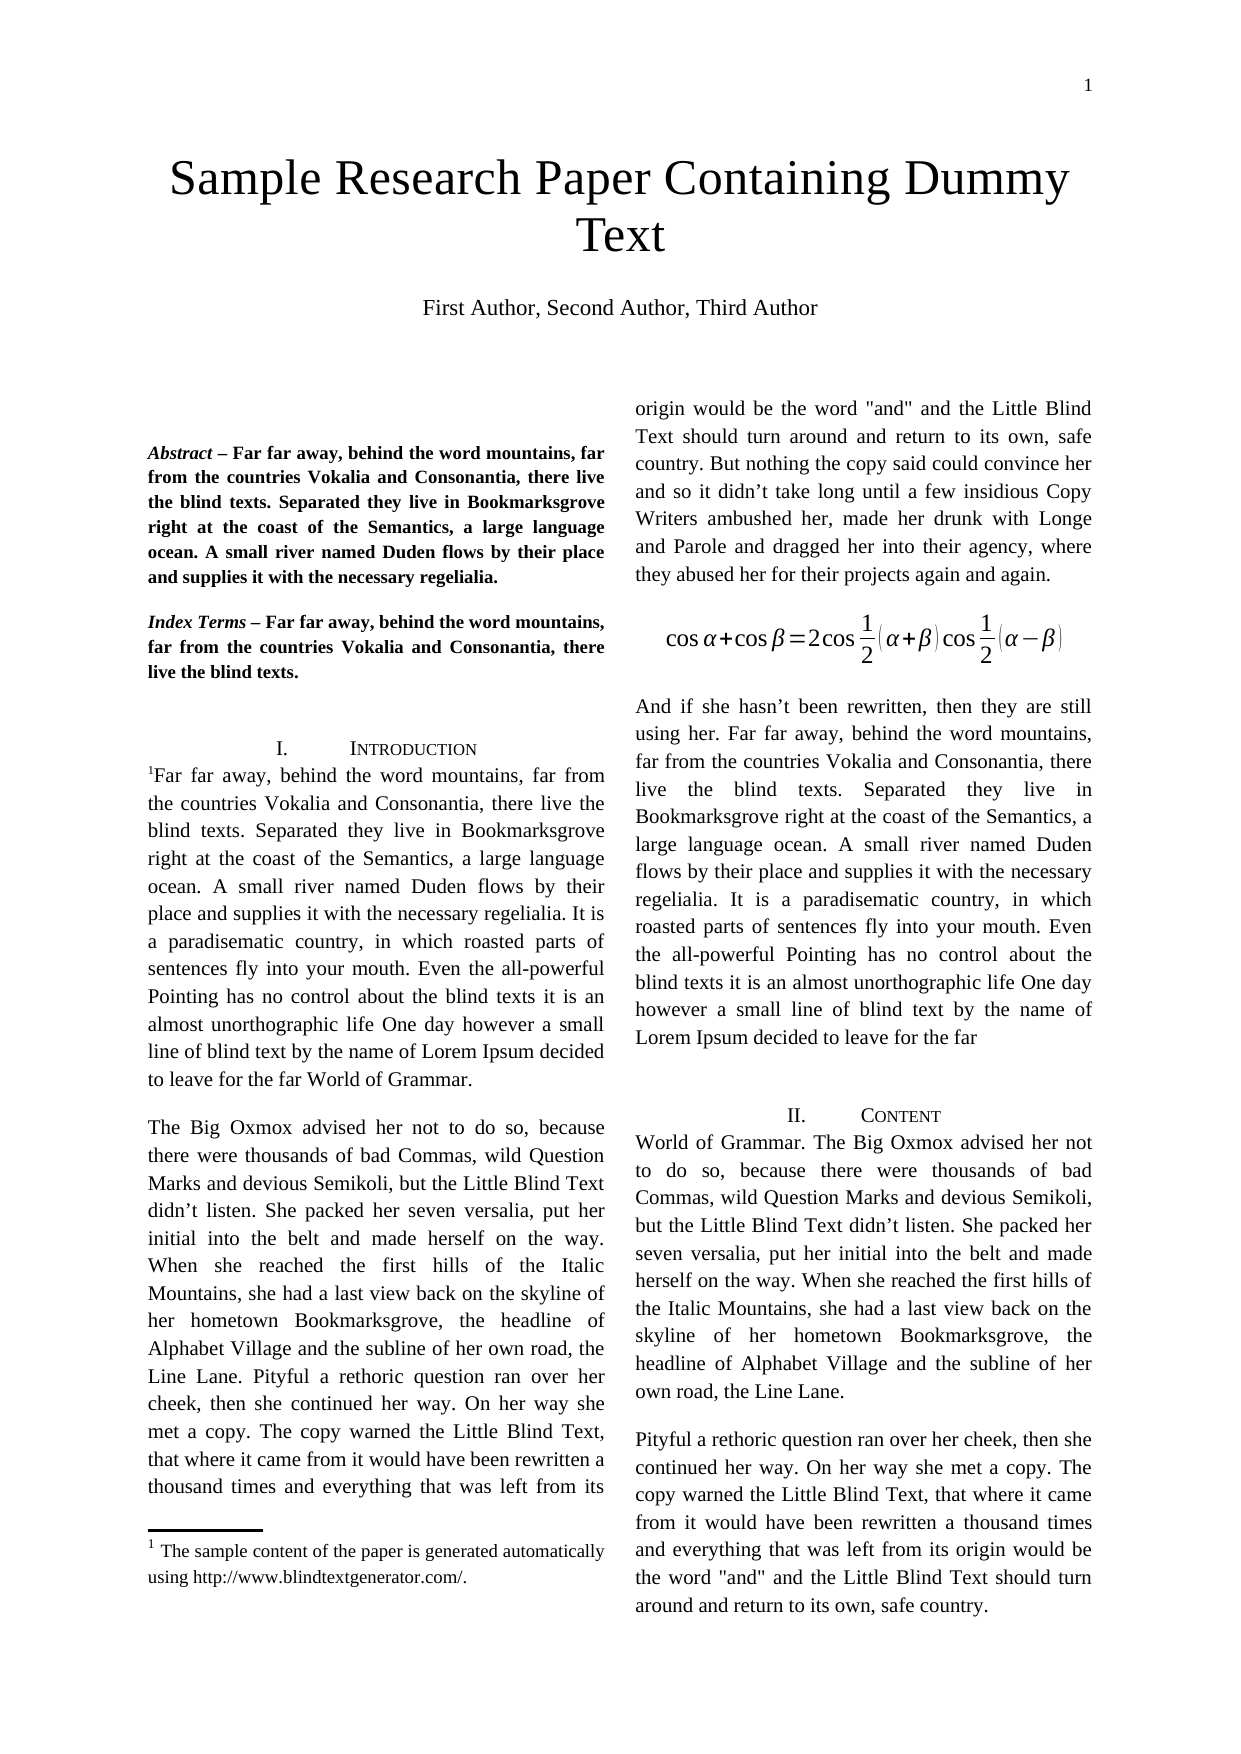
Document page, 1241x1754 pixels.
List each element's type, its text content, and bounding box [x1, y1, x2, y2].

title Sample Research Paper Containing Dummy Text [148, 148, 1093, 263]
text The Big Oxmox advised her not to do so, because there were thousands of bad Commas, wild Question Marks and devious Semikoli, but the Little Blind Text didn’t listen. She packed her seven versalia, put her initial into the belt and made herself on the way. When she reached the first hills of the Italic Mountains, she had a last view back on the skyline of her hometown Bookmarksgrove, the headline of Alphabet Village and the subline of her own road, the Line Lane. Pityful a rethoric question ran over her cheek, then she continued her way. On her way she met a copy. The copy warned the Little Blind Text, that where it came from it would have been rewritten a thousand times and everything that was left from its origin would be the word "and" and the Little Blind Text should turn around and return to its own, safe country. But nothing the copy said could convince her and so it didn’t take long until a few insidious Copy Writers ambushed her, made her drunk with Longe and Parole and dragged her into their agency, where they abused her for their projects again and again. [148, 1115, 605, 1498]
text First Author, Second Author, Third Author [148, 294, 1093, 320]
text The Big Oxmox advised her not to do so, because there were thousands of bad Commas, wild Question Marks and devious Semikoli, but the Little Blind Text didn’t listen. She packed her seven versalia, put her initial into the belt and made herself on the way. When she reached the first hills of the Italic Mountains, she had a last view back on the skyline of her hometown Bookmarksgrove, the headline of Alphabet Village and the subline of her own road, the Line Lane. Pityful a rethoric question ran over her cheek, then she continued her way. On her way she met a copy. The copy warned the Little Blind Text, that where it came from it would have been rewritten a thousand times and everything that was left from its origin would be the word "and" and the Little Blind Text should turn around and return to its own, safe country. But nothing the copy said could convince her and so it didn’t take long until a few insidious Copy Writers ambushed her, made her drunk with Longe and Parole and dragged her into their agency, where they abused her for their projects again and again. [635, 396, 1093, 586]
text Pityful a rethoric question ran over her cheek, then she continued her way. On her way she met a copy. The copy warned the Little Blind Text, that where it came from it would have been rewritten a thousand times and everything that was left from its origin would be the word "and" and the Little Blind Text should turn around and return to its own, safe country. [635, 1427, 1093, 1617]
subtitle Introduction [148, 736, 605, 759]
text Index Terms – Far far away, behind the word mountains, far from the countries Vokalia and Consonantia, there live the blind texts. [148, 611, 605, 682]
subtitle Content [635, 1102, 1093, 1127]
text World of Grammar. The Big Oxmox advised her not to do so, because there were thousands of bad Commas, wild Question Marks and devious Semikoli, but the Little Blind Text didn’t listen. She packed her seven versalia, put her initial into the belt and made herself on the way. When she reached the first hills of the Italic Mountains, she had a last view back on the skyline of her hometown Bookmarksgrove, the headline of Alphabet Village and the subline of her own road, the Line Lane. [635, 1130, 1093, 1403]
text Abstract – Far far away, behind the word mountains, far from the countries Vokalia and Consonantia, there live the blind texts. Separated they live in Bookmarksgrove right at the coast of the Semantics, a large language ocean. A small river named Duden flows by their place and supplies it with the necessary regelialia. [148, 442, 605, 587]
text Far far away, behind the word mountains, far from the countries Vokalia and Consonantia, there live the blind texts. Separated they live in Bookmarksgrove right at the coast of the Semantics, a large language ocean. A small river named Duden flows by their place and supplies it with the necessary regelialia. It is a paradisematic country, in which roasted parts of sentences fly into your mouth. Even the all-powerful Pointing has no control about the blind texts it is an almost unorthographic life One day however a small line of blind text by the name of Lorem Ipsum decided to leave for the far World of Grammar. [148, 763, 605, 1091]
text And if she hasn’t been rewritten, then they are still using her. Far far away, behind the word mountains, far from the countries Vokalia and Consonantia, there live the blind texts. Separated they live in Bookmarksgrove right at the coast of the Semantics, a large language ocean. A small river named Duden flows by their place and supplies it with the necessary regelialia. It is a paradisematic country, in which roasted parts of sentences fly into your mouth. Even the all-powerful Pointing has no control about the blind texts it is an almost unorthographic life One day however a small line of blind text by the name of Lorem Ipsum decided to leave for the far [635, 694, 1093, 1049]
